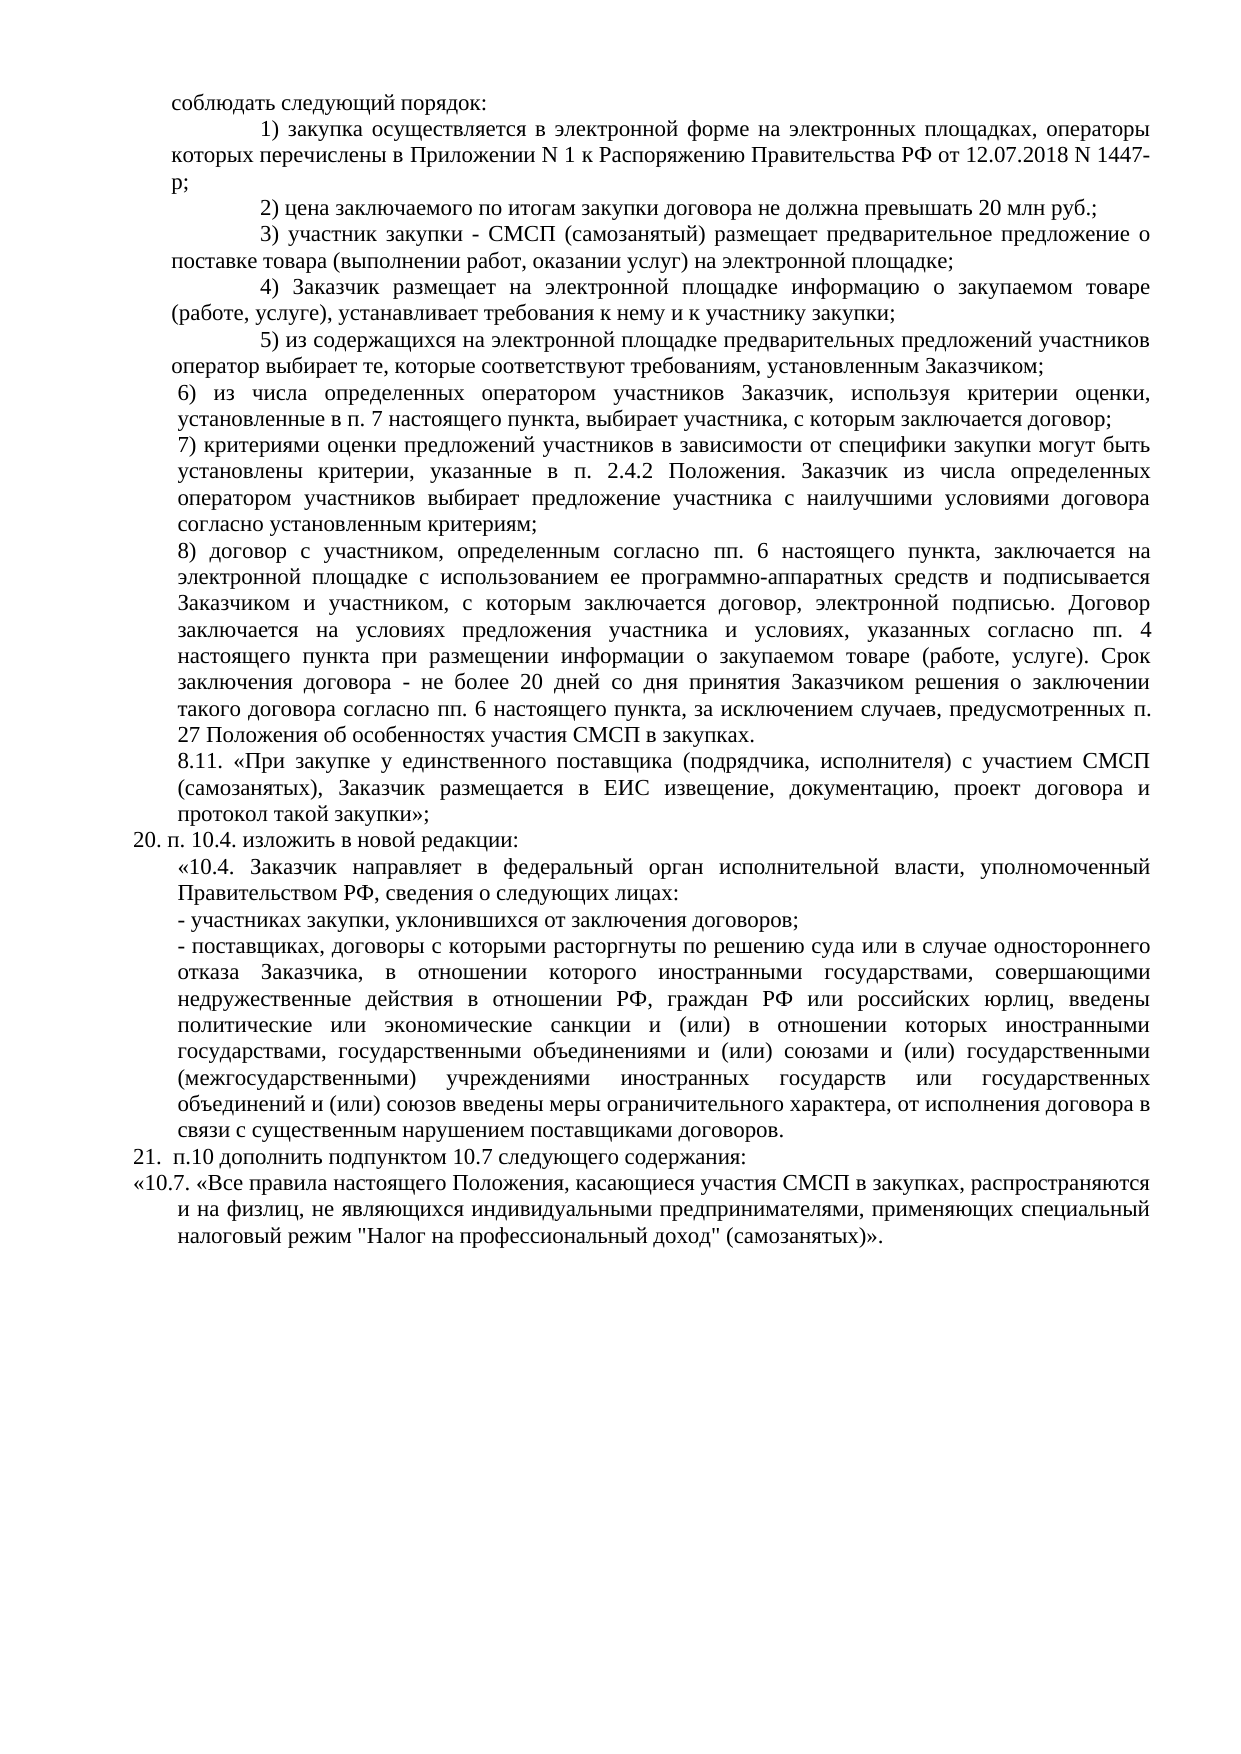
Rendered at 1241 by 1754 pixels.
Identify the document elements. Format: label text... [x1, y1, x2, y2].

text «10.7. «Все правила настоящего Положения, касающиеся участия СМСП в закупках, распространяются и на физлиц, не являющихся индивидуальными предпринимателями, применяющих специальный налоговый режим "Налог на профессиональный доход" (самозанятых)». [133, 1169, 1152, 1248]
text 2) цена заключаемого по итогам закупки договора не должна превышать 20 млн руб.; [171, 194, 1152, 220]
text - участниках закупки, уклонившихся от заключения договоров; [177, 906, 1152, 932]
text 3) участник закупки - СМСП (самозанятый) размещает предварительное предложение о поставке товара (выполнении работ, оказании услуг) на электронной площадке; [171, 220, 1152, 273]
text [171, 89, 1152, 115]
text 4) Заказчик размещает на электронной площадке информацию о закупаемом товаре (работе, услуге), устанавливает требования к нему и к участнику закупки; [171, 273, 1152, 326]
text 5) из содержащихся на электронной площадке предварительных предложений участников оператор выбирает те, которые соответствуют требованиям, установленным Заказчиком; [171, 326, 1152, 378]
text 1) закупка осуществляется в электронной форме на электронных площадках, операторы которых перечислены в Приложении N 1 к Распоряжению Правительства РФ от 12.07.2018 N 1447-р; [171, 115, 1152, 194]
text «10.4. Заказчик направляет в федеральный орган исполнительной власти, уполномоченный Правительством РФ, сведения о следующих лицах: [177, 853, 1152, 906]
text 8) договор с участником, определенным согласно пп. 6 настоящего пункта, заключается на электронной площадке с использованием ее программно-аппаратных средств и подписывается Заказчиком и участником, с которым заключается договор, электронной подписью. Договор заключается на условиях предложения участника и условиях, указанных согласно пп. 4 настоящего пункта при размещении информации о закупаемом товаре (работе, услуге). Срок заключения договора - не более 20 дней со дня принятия Заказчиком решения о заключении такого договора согласно пп. 6 настоящего пункта, за исключением случаев, предусмотренных п. 27 Положения об особенностях участия СМСП в закупках. [177, 537, 1152, 747]
text 6) из числа определенных оператором участников Заказчик, используя критерии оценки, установленные в п. 7 настоящего пункта, выбирает участника, с которым заключается договор; [177, 378, 1152, 431]
text 20. п. 10.4. изложить в новой редакции: [133, 827, 1152, 853]
text - поставщиках, договоры с которыми расторгнуты по решению суда или в случае одностороннего отказа Заказчика, в отношении которого иностранными государствами, совершающими недружественные действия в отношении РФ, граждан РФ или российских юрлиц, введены политические или экономические санкции и (или) в отношении которых иностранными государствами, государственными объединениями и (или) союзами и (или) государственными (межгосударственными) учреждениями иностранных государств или государственных объединений и (или) союзов введены меры ограничительного характера, от исполнения договора в связи с существенным нарушением поставщиками договоров. [177, 932, 1152, 1143]
text 8.11. «При закупке у единственного поставщика (подрядчика, исполнителя) с участием СМСП (самозанятых), Заказчик размещается в ЕИС извещение, документацию, проект договора и протокол такой закупки»; [177, 747, 1152, 827]
text 21. п.10 дополнить подпунктом 10.7 следующего содержания: [133, 1143, 1152, 1169]
text 7) критериями оценки предложений участников в зависимости от специфики закупки могут быть установлены критерии, указанные в п. 2.4.2 Положения. Заказчик из числа определенных оператором участников выбирает предложение участника с наилучшими условиями договора согласно установленным критериям; [177, 431, 1152, 537]
